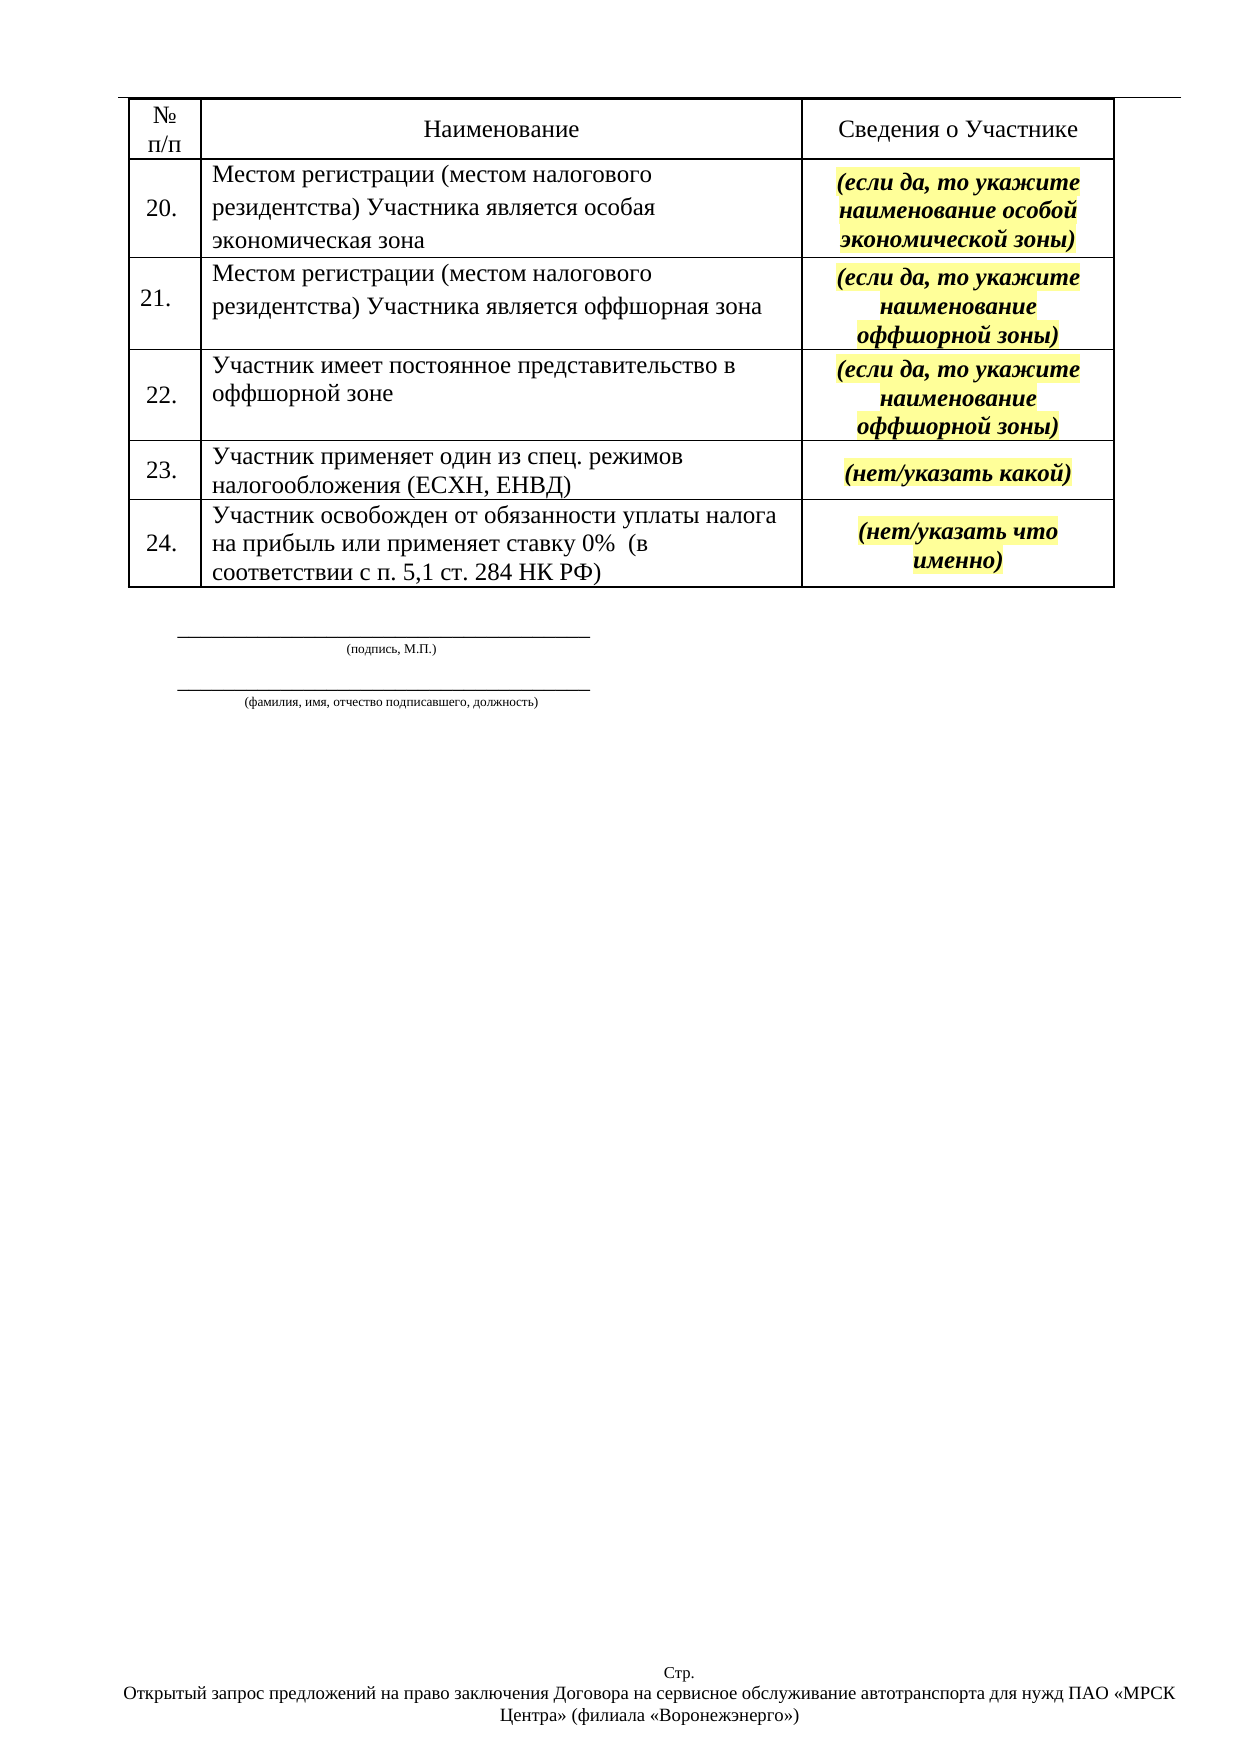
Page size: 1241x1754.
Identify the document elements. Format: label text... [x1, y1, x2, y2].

text (подпись, М.П.) [118, 641, 605, 667]
table_cell (нет/указать что именно) [803, 500, 1113, 586]
text (фамилия, имя, отчество подписавшего, должность) [118, 693, 605, 720]
table_cell [130, 350, 200, 440]
table_cell [130, 500, 200, 586]
table_cell (если да, то укажите наименование особой экономической зоны) [803, 160, 1113, 257]
text ____________________________________ [118, 614, 605, 641]
table_cell Участник имеет постоянное представительство в оффшорной зоне [202, 350, 801, 440]
table_header Наименование [202, 100, 801, 158]
table_cell [130, 441, 200, 499]
table_cell Местом регистрации (местом налогового резидентства) Участника является оффшорная зона [202, 258, 801, 349]
table_cell (если да, то укажите наименование оффшорной зоны) [803, 350, 1113, 440]
table_cell Местом регистрации (местом налогового резидентства) Участника является особая экономическая зона [202, 160, 801, 257]
table_cell [130, 258, 200, 349]
text ____________________________________ [118, 667, 605, 693]
table_cell (нет/указать какой) [803, 441, 1113, 499]
table_cell (если да, то укажите наименование оффшорной зоны) [803, 258, 1113, 349]
table_header № п/п [130, 100, 200, 158]
table_cell Участник освобожден от обязанности уплаты налога на прибыль или применяет ставку 0% (в соответствии с п. 5,1 ст. 284 НК РФ) [202, 500, 801, 586]
table_cell [130, 160, 200, 257]
table_cell Участник применяет один из спец. режимов налогообложения (ЕСХН, ЕНВД) [202, 441, 801, 499]
table_header Сведения о Участнике [803, 100, 1113, 158]
